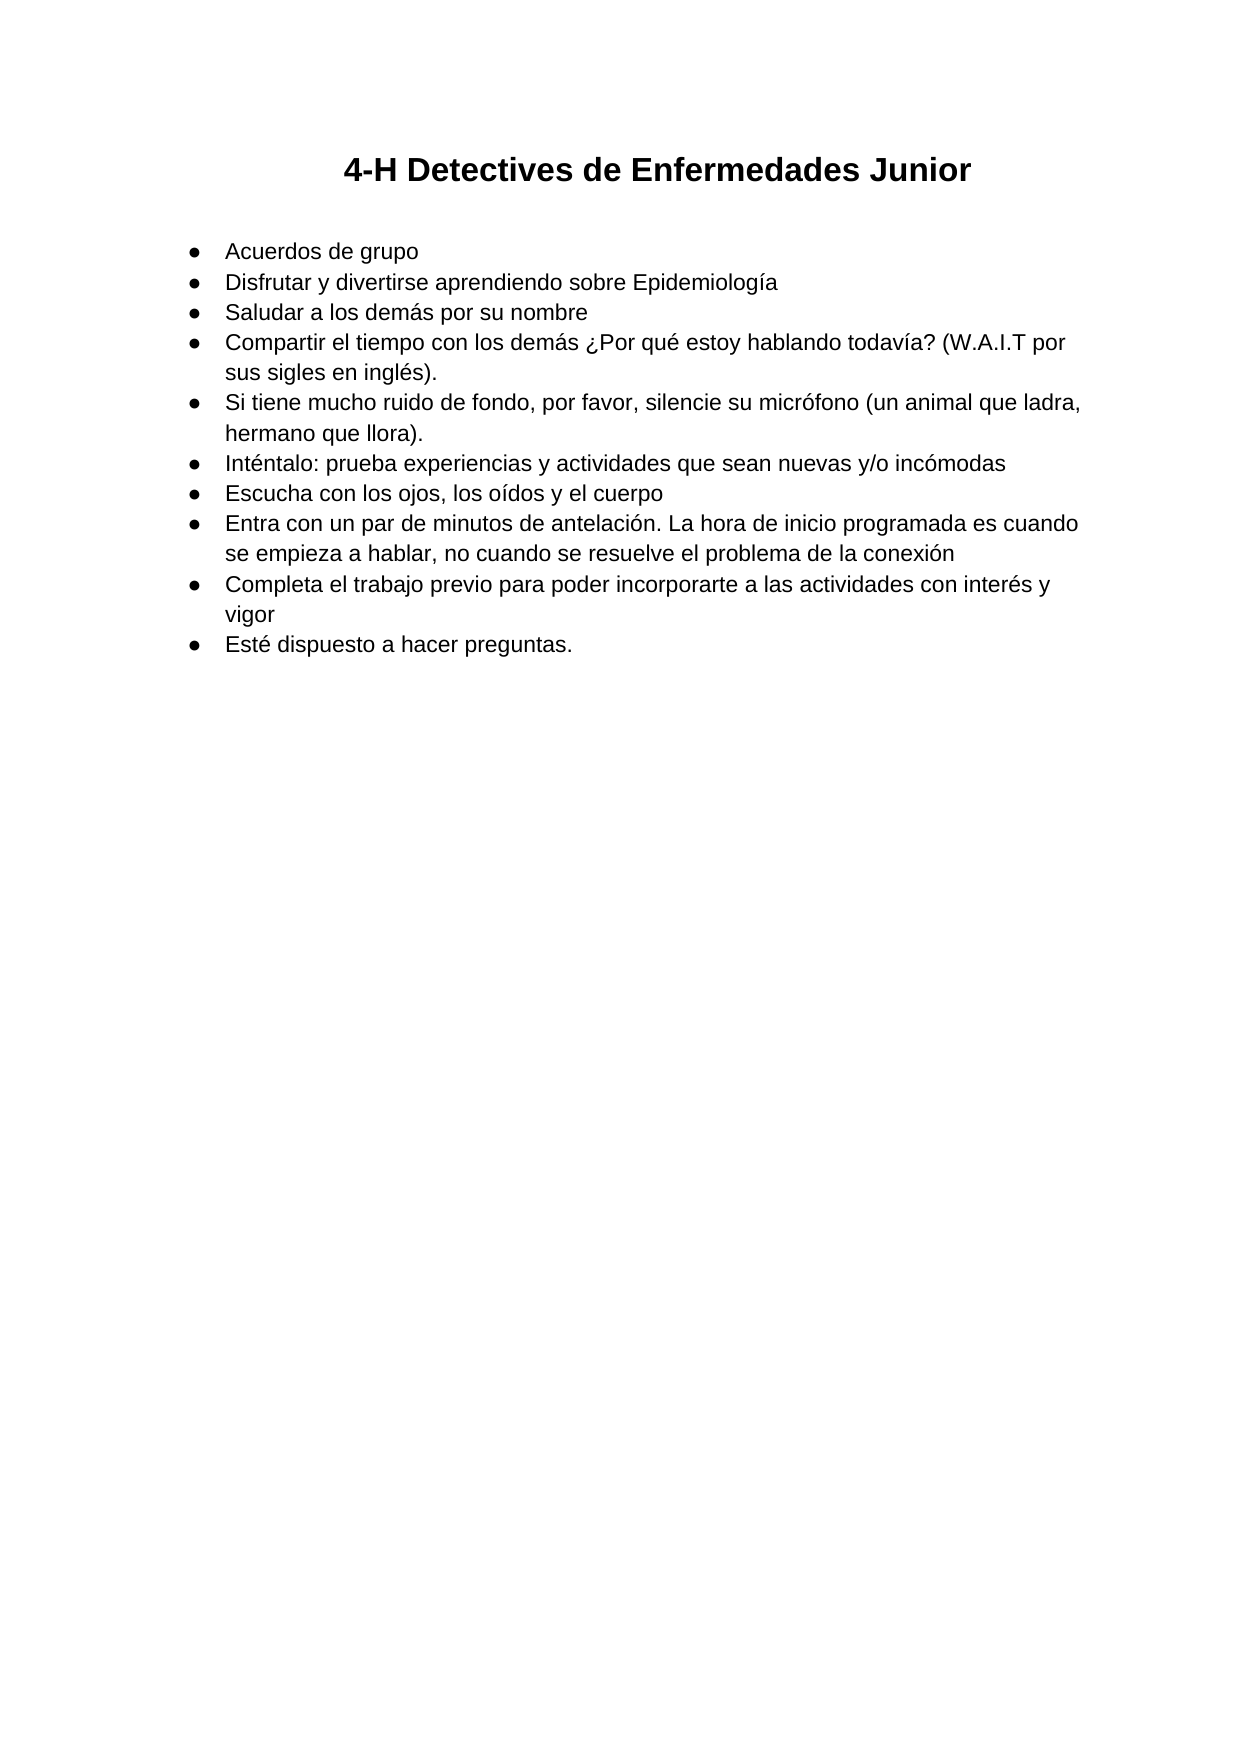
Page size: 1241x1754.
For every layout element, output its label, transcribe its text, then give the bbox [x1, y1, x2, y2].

list Completa el trabajo previo para poder incorporarte a las actividades con interés y vigor [187, 571, 1090, 627]
list Disfrutar y divertirse aprendiendo sobre Epidemiología [187, 268, 1090, 295]
list Esté dispuesto a hacer preguntas. [187, 631, 1090, 657]
text 4-H Detectives de Enfermedades Junior [225, 150, 1090, 188]
list Inténtalo: prueba experiencias y actividades que sean nuevas y/o incómodas [187, 450, 1090, 476]
list Acuerdos de grupo [187, 238, 1090, 265]
list Si tiene mucho ruido de fondo, por favor, silencie su micrófono (un animal que ladra, hermano que llora). [187, 389, 1090, 446]
list Saludar a los demás por su nombre [187, 299, 1090, 325]
list Compartir el tiempo con los demás ¿Por qué estoy hablando todavía? (W.A.I.T por sus sigles en inglés). [187, 329, 1090, 386]
list Escucha con los ojos, los oídos y el cuerpo [187, 480, 1090, 506]
list Entra con un par de minutos de antelación. La hora de inicio programada es cuando se empieza a hablar, no cuando se resuelve el problema de la conexión [187, 510, 1090, 567]
